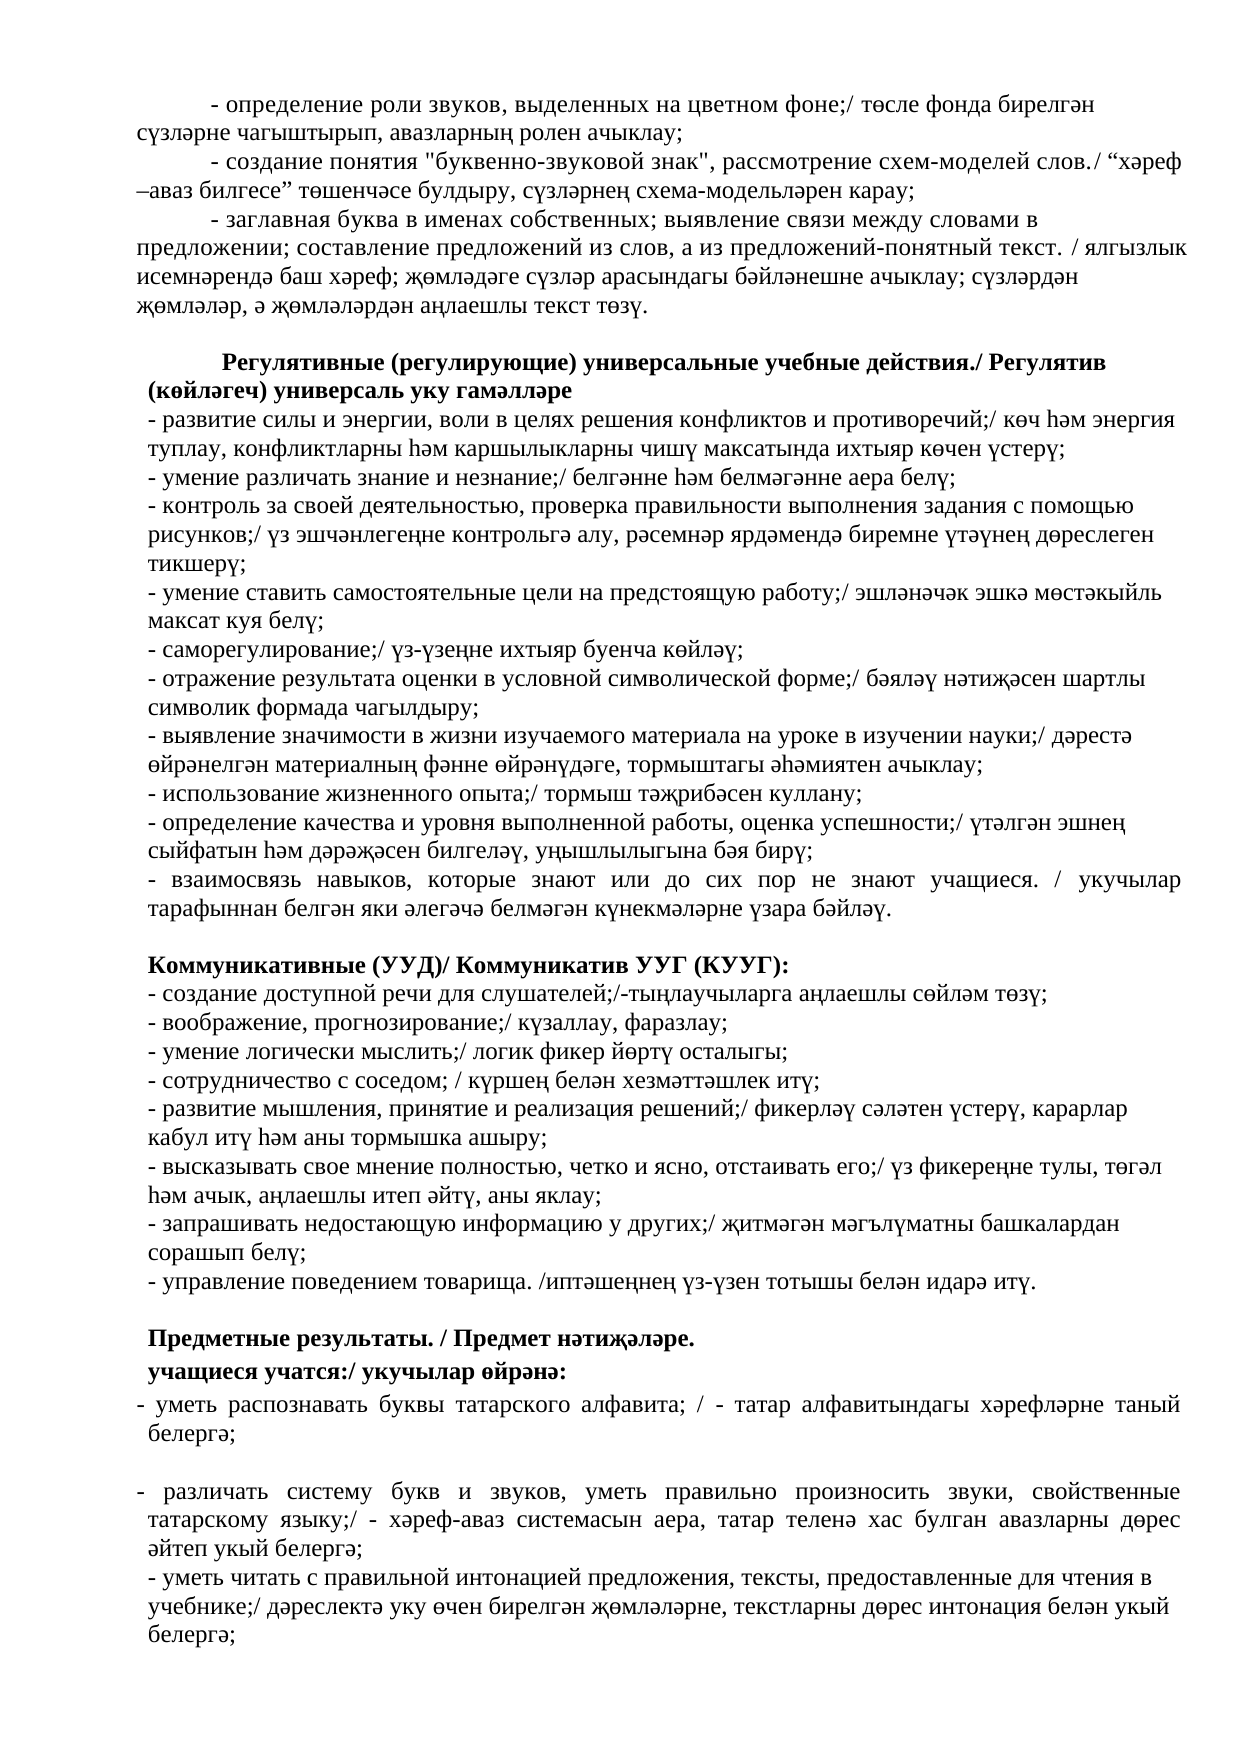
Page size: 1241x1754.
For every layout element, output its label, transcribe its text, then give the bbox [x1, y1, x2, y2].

text - саморегулирование;/ үз-үзеңне ихтыяр буенча көйләү; [148, 634, 1181, 663]
text - определение роли звуков, выделенных на цветном фоне;/ төсле фонда бирелгән сүзләрне чагыштырып, авазларның ролен ачыклау; [136, 89, 1192, 146]
text - различать систему букв и звуков, уметь правильно произносить звуки, свойственные татарскому языку;/ - хәреф-аваз системасын аера, татар теленә хас булган авазларны дөрес әйтеп укый белергә; [136, 1476, 1181, 1562]
text - использование жизненного опыта;/ тормыш тәҗрибәсен куллану; [148, 778, 1181, 807]
text - умение логически мыслить;/ логик фикер йөртү осталыгы; [148, 1036, 1181, 1065]
text - создание доступной речи для слушателей;/-тыңлаучыларга аңлаешлы сөйләм төзү; [148, 978, 1181, 1007]
text Предметные результаты. / Предмет нәтиҗәләре. [148, 1323, 1181, 1352]
text - управление поведением товарища. /иптәшеңнең үз-үзен тотышы белән идарә итү. [148, 1266, 1181, 1295]
text - уметь читать с правильной интонацией предложения, тексты, предоставленные для чтения в учебнике;/ дәреслектә уку өчен бирелгән җөмләләрне, текстларны дөрес интонация белән укый белергә; [148, 1562, 1181, 1648]
text Регулятивные (регулирующие) универсальные учебные действия./ Регулятив (көйләгеч) универсаль уку гамәлләре [148, 347, 1181, 404]
text учащиеся учатся:/ укучылар өйрәнә: [148, 1356, 1181, 1385]
text - воображение, прогнозирование;/ күзаллау, фаразлау; [148, 1007, 1181, 1036]
text - умение ставить самостоятельные цели на предстоящую работу;/ эшләнәчәк эшкә мөстәкыйль максат куя белү; [148, 577, 1181, 634]
text - высказывать свое мнение полностью, четко и ясно, отстаивать его;/ үз фикереңне тулы, төгәл һәм ачык, аңлаешлы итеп әйтү, аны яклау; [148, 1151, 1181, 1208]
text - развитие мышления, принятие и реализация решений;/ фикерләү сәләтен үстерү, карарлар кабул итү һәм аны тормышка ашыру; [148, 1093, 1181, 1151]
text - отражение результата оценки в условной символической форме;/ бәяләү нәтиҗәсен шартлы символик формада чагылдыру; [148, 663, 1181, 720]
text - выявление значимости в жизни изучаемого материала на уроке в изучении науки;/ дәрестә өйрәнелгән материалның фәнне өйрәнүдәге, тормыштагы әһәмиятен ачыклау; [148, 720, 1181, 778]
text - уметь распознавать буквы татарского алфавита; / - татар алфавитындагы хәрефләрне таный белергә; [136, 1389, 1181, 1447]
text - заглавная буква в именах собственных; выявление связи между словами в предложении; составление предложений из слов, а из предложений-понятный текст. / ялгызлык исемнәрендә баш хәреф; җөмләдәге сүзләр арасындагы бәйләнешне ачыклау; сүзләрдән җөмләләр, ә җөмләләрдән аңлаешлы текст төзү. [136, 204, 1192, 319]
text - определение качества и уровня выполненной работы, оценка успешности;/ үтәлгән эшнең сыйфатын һәм дәрәҗәсен билгеләү, уңышлылыгына бәя бирү; [148, 807, 1181, 864]
text - сотрудничество с соседом; / күршең белән хезмәттәшлек итү; [148, 1065, 1181, 1093]
text Коммуникативные (УУД)/ Коммуникатив УУГ (КУУГ): [148, 950, 1181, 978]
text - умение различать знание и незнание;/ белгәнне һәм белмәгәнне аера белү; [148, 462, 1181, 490]
text - контроль за своей деятельностью, проверка правильности выполнения задания с помощью рисунков;/ үз эшчәнлегеңне контрольгә алу, рәсемнәр ярдәмендә биремне үтәүнең дөреслеген тикшерү; [148, 490, 1181, 577]
text - создание понятия "буквенно-звуковой знак", рассмотрение схем-моделей слов./ “хәреф –аваз билгесе” төшенчәсе булдыру, сүзләрнең схема-модельләрен карау; [136, 146, 1192, 204]
text - развитие силы и энергии, воли в целях решения конфликтов и противоречий;/ көч һәм энергия туплау, конфликтларны һәм каршылыкларны чишү максатында ихтыяр көчен үстерү; [148, 404, 1181, 462]
text - запрашивать недостающую информацию у других;/ җитмәгән мәгълүматны башкалардан сорашып белү; [148, 1208, 1181, 1266]
text - взаимосвязь навыков, которые знают или до сих пор не знают учащиеся. / укучылар тарафыннан белгән яки әлегәчә белмәгән күнекмәләрне үзара бәйләү. [148, 864, 1181, 922]
